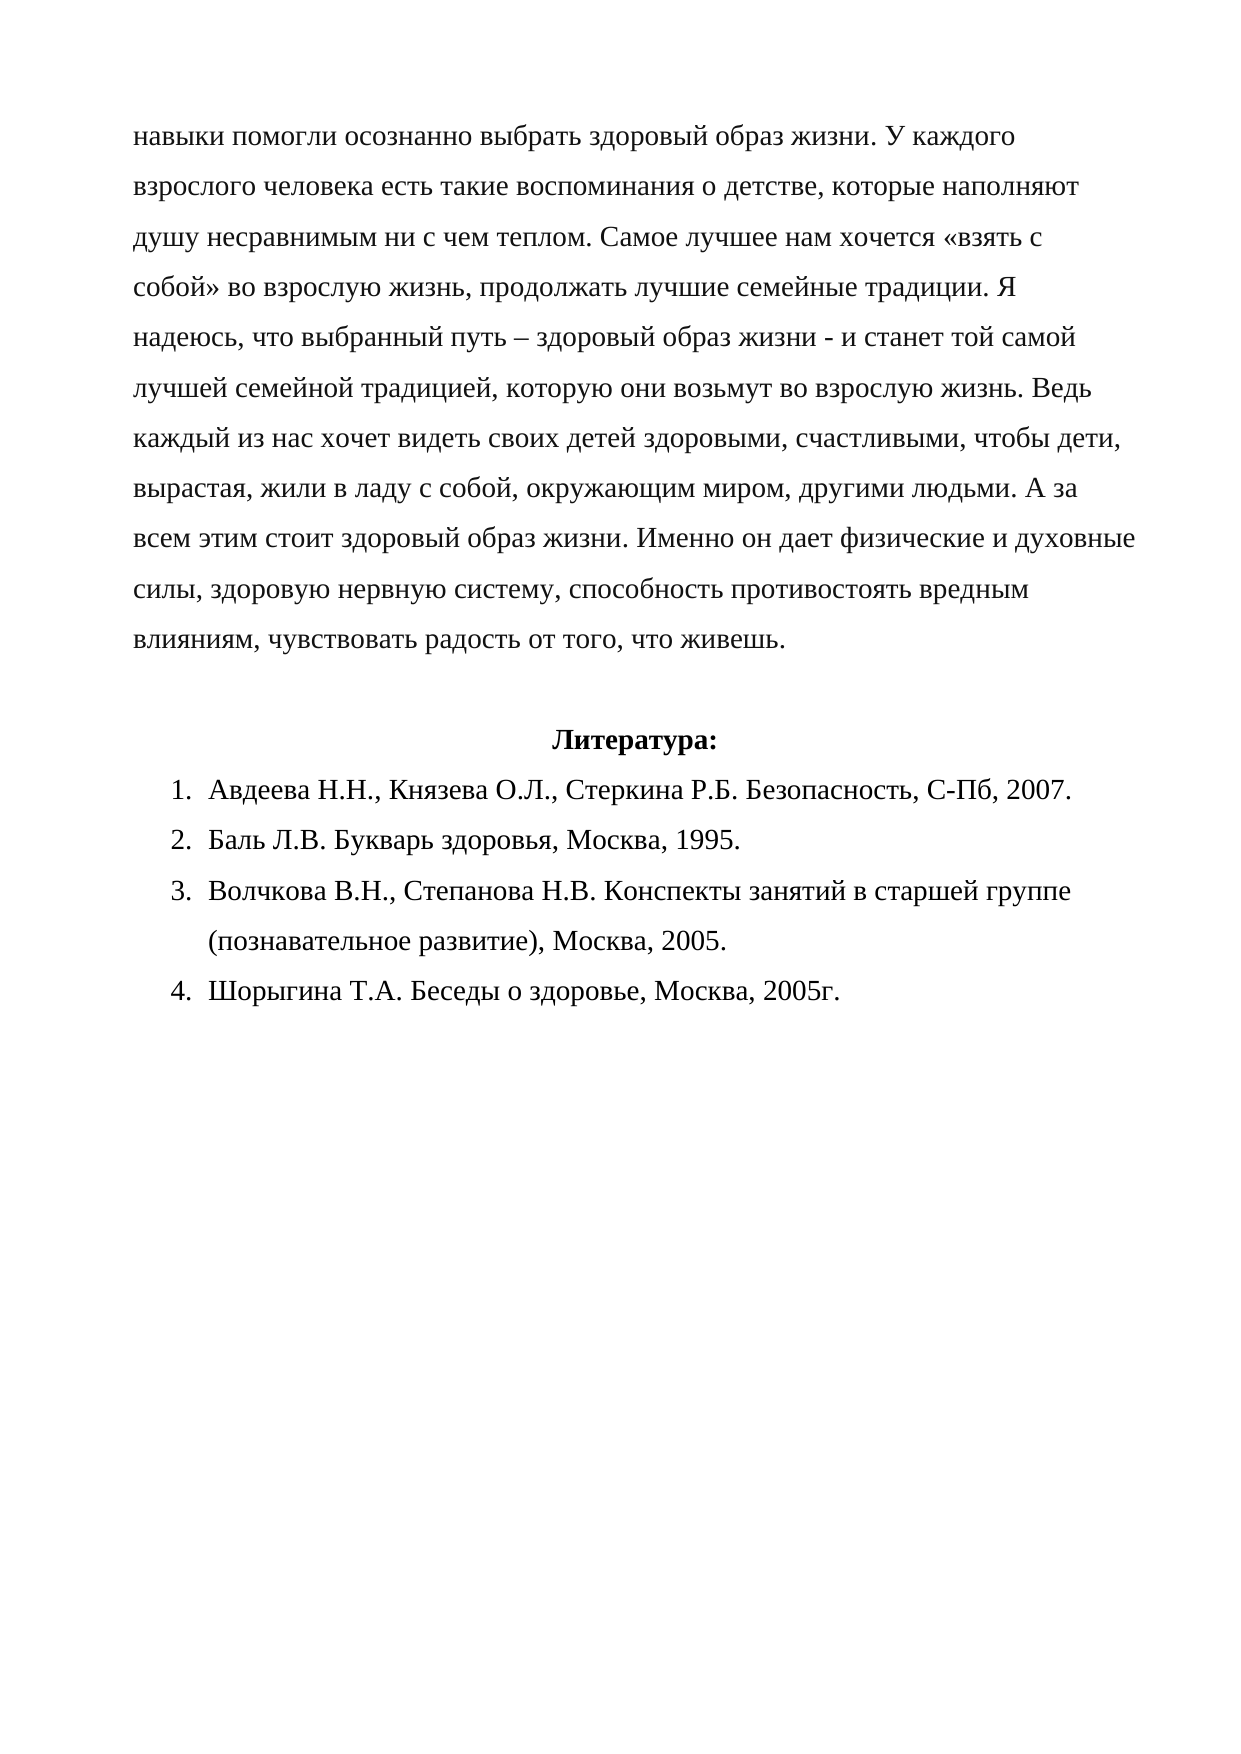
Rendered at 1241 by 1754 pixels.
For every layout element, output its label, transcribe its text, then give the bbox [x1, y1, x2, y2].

list Шорыгина Т.А. Беседы о здоровье, Москва, 2005г. [170, 973, 1137, 1007]
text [133, 118, 1137, 655]
list Баль Л.В. Букварь здоровья, Москва, 1995. [170, 822, 1137, 856]
list Волчкова В.Н., Степанова Н.В. Конспекты занятий в старшей группе (познавательное развитие), Москва, 2005. [170, 873, 1137, 957]
text Литература: [133, 722, 1137, 755]
list Авдеева Н.Н., Князева О.Л., Стеркина Р.Б. Безопасность, С-Пб, 2007. [170, 772, 1137, 806]
